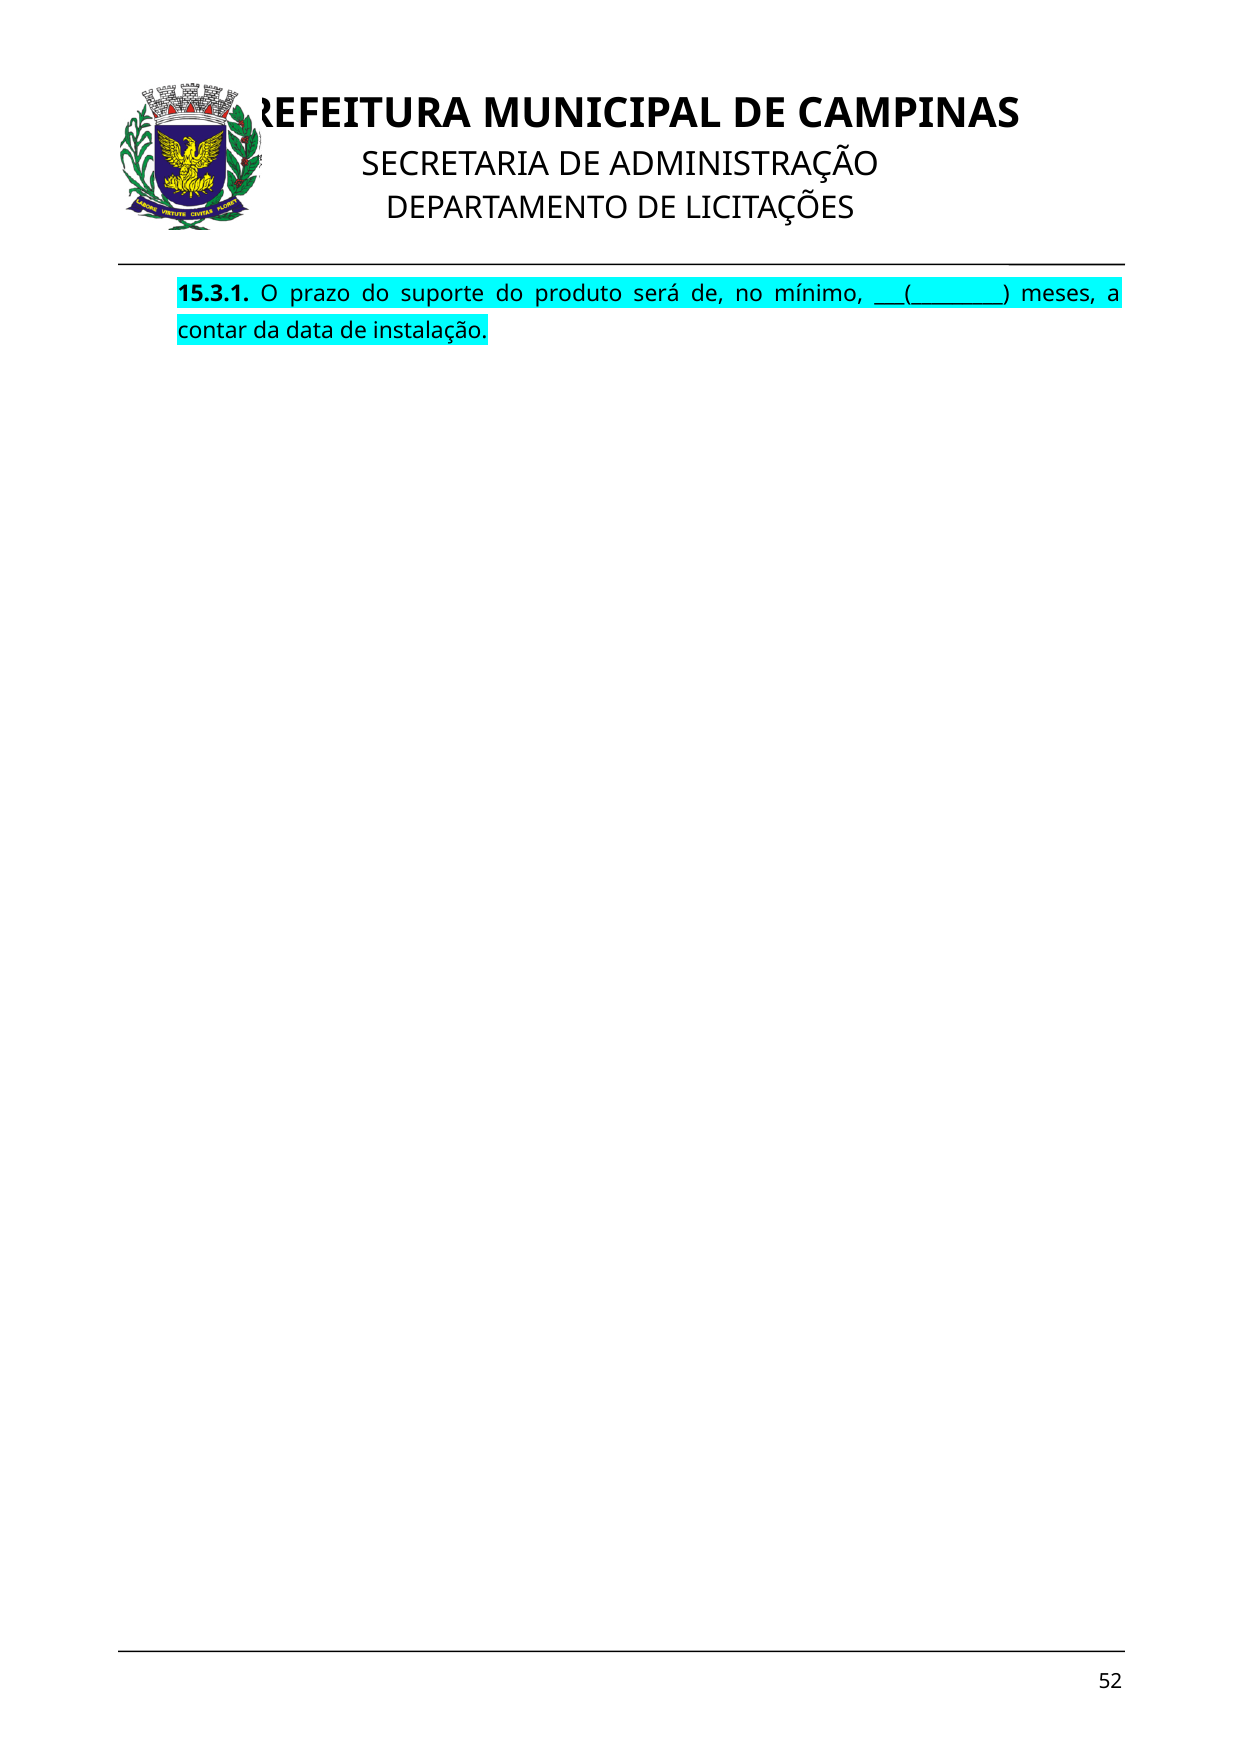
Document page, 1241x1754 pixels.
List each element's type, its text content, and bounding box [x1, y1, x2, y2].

picture [118, 83, 263, 228]
text 15.3.1. O prazo do suporte do produto será de, no mínimo, ___(_________) meses, a contar da data de instalação. [177, 308, 1122, 345]
